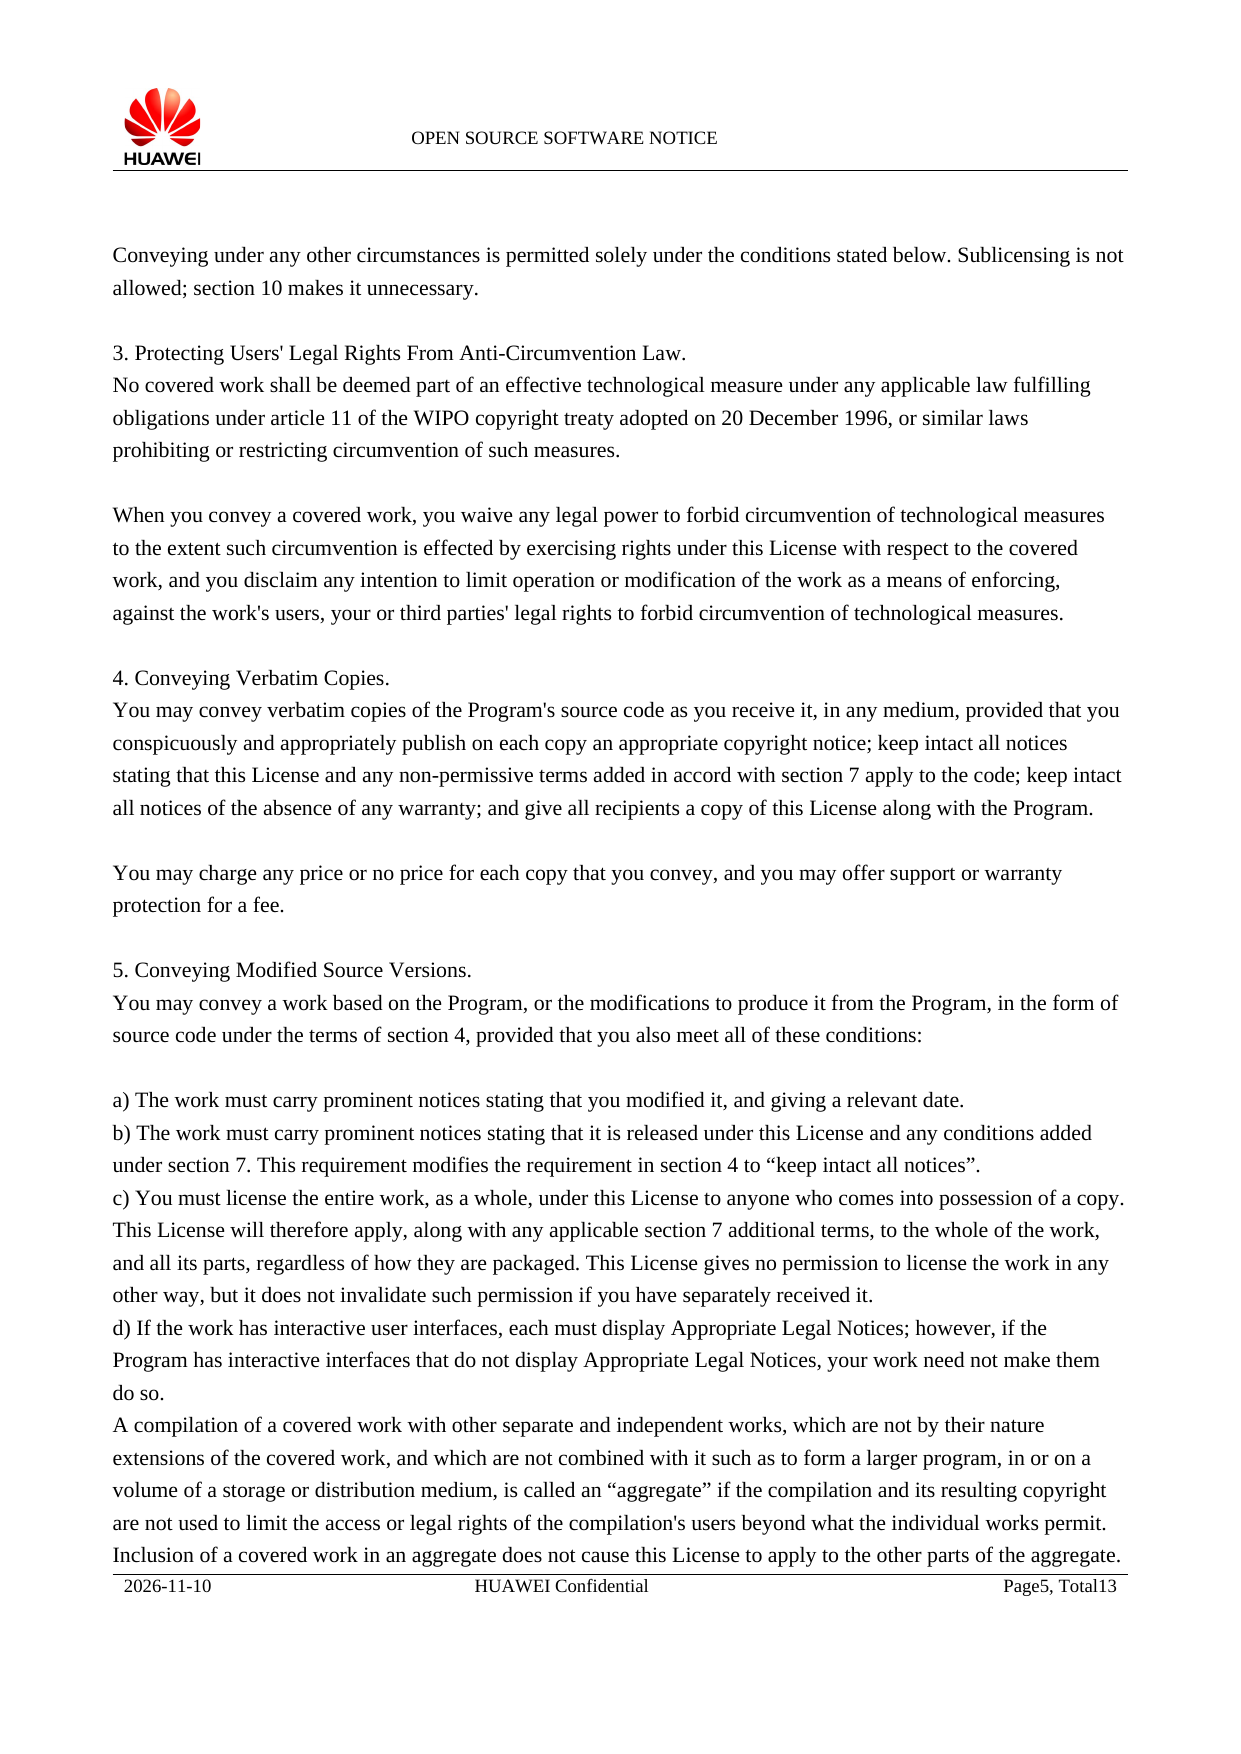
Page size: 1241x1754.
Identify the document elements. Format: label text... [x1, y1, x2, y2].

picture [124, 88, 201, 165]
